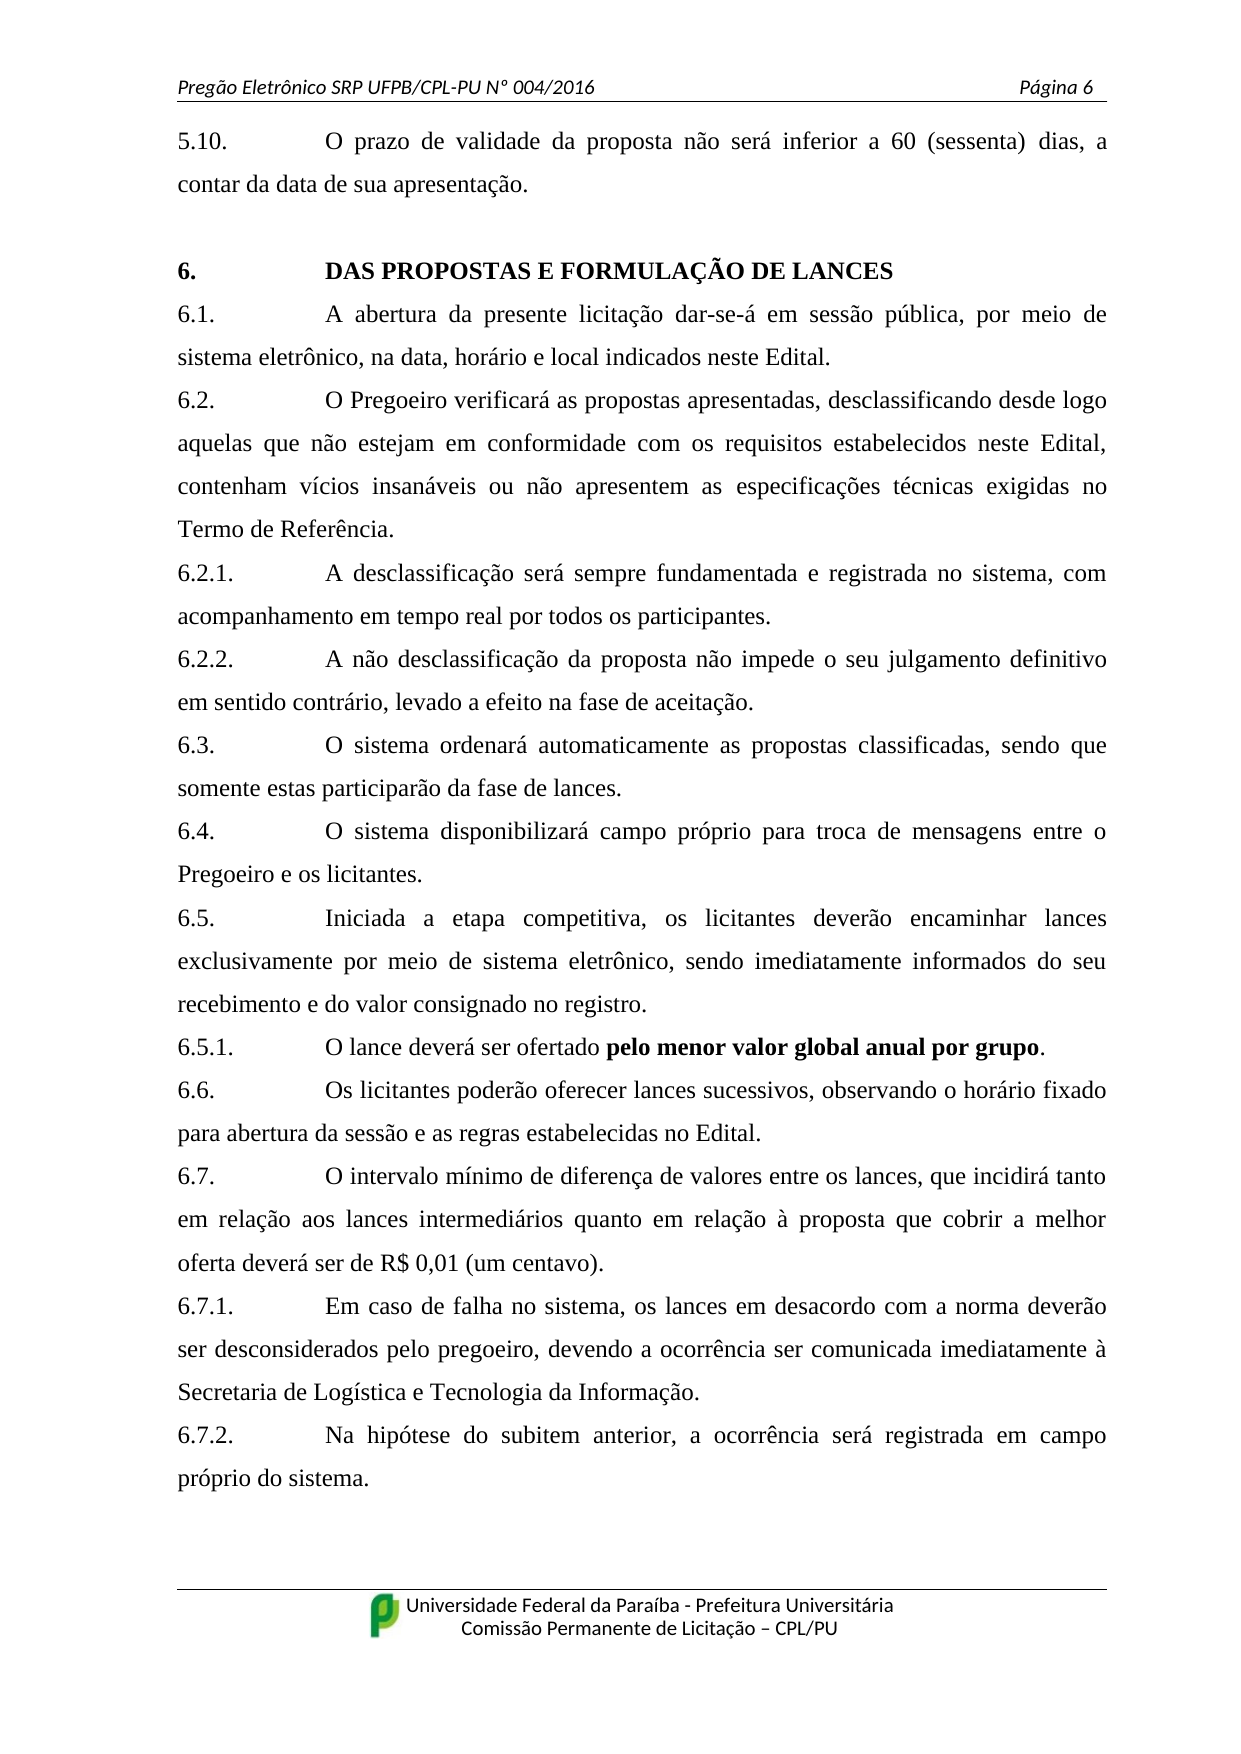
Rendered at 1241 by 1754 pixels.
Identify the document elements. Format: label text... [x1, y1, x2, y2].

list O lance deverá ser ofertado pelo menor valor global anual por grupo. [177, 1032, 1107, 1061]
list Os licitantes poderão oferecer lances sucessivos, observando o horário fixado para abertura da sessão e as regras estabelecidas no Edital. [177, 1075, 1107, 1147]
text DAS PROPOSTAS E FORMULAÇÃO DE LANCES [177, 256, 1107, 284]
list A não desclassificação da proposta não impede o seu julgamento definitivo em sentido contrário, levado a efeito na fase de aceitação. [177, 644, 1107, 716]
list Em caso de falha no sistema, os lances em desacordo com a norma deverão ser desconsiderados pelo pregoeiro, devendo a ocorrência ser comunicada imediatamente à Secretaria de Logística e Tecnologia da Informação. [177, 1291, 1107, 1406]
list A desclassificação será sempre fundamentada e registrada no sistema, com acompanhamento em tempo real por todos os participantes. [177, 558, 1107, 629]
list O prazo de validade da proposta não será inferior a 60 (sessenta) dias, a contar da data de sua apresentação. [177, 126, 1107, 198]
list O intervalo mínimo de diferença de valores entre os lances, que incidirá tanto em relação aos lances intermediários quanto em relação à proposta que cobrir a melhor oferta deverá ser de R$ 0,01 (um centavo). [177, 1161, 1107, 1276]
list O sistema disponibilizará campo próprio para troca de mensagens entre o Pregoeiro e os licitantes. [177, 816, 1107, 888]
list O sistema ordenará automaticamente as propostas classificadas, sendo que somente estas participarão da fase de lances. [177, 730, 1107, 802]
picture [368, 1592, 405, 1639]
list Na hipótese do subitem anterior, a ocorrência será registrada em campo próprio do sistema. [177, 1420, 1107, 1492]
list Iniciada a etapa competitiva, os licitantes deverão encaminhar lances exclusivamente por meio de sistema eletrônico, sendo imediatamente informados do seu recebimento e do valor consignado no registro. [177, 903, 1107, 1018]
list O Pregoeiro verificará as propostas apresentadas, desclassificando desde logo aquelas que não estejam em conformidade com os requisitos estabelecidos neste Edital, contenham vícios insanáveis ou não apresentem as especificações técnicas exigidas no Termo de Referência. [177, 385, 1107, 543]
list A abertura da presente licitação dar-se-á em sessão pública, por meio de sistema eletrônico, na data, horário e local indicados neste Edital. [177, 299, 1107, 371]
